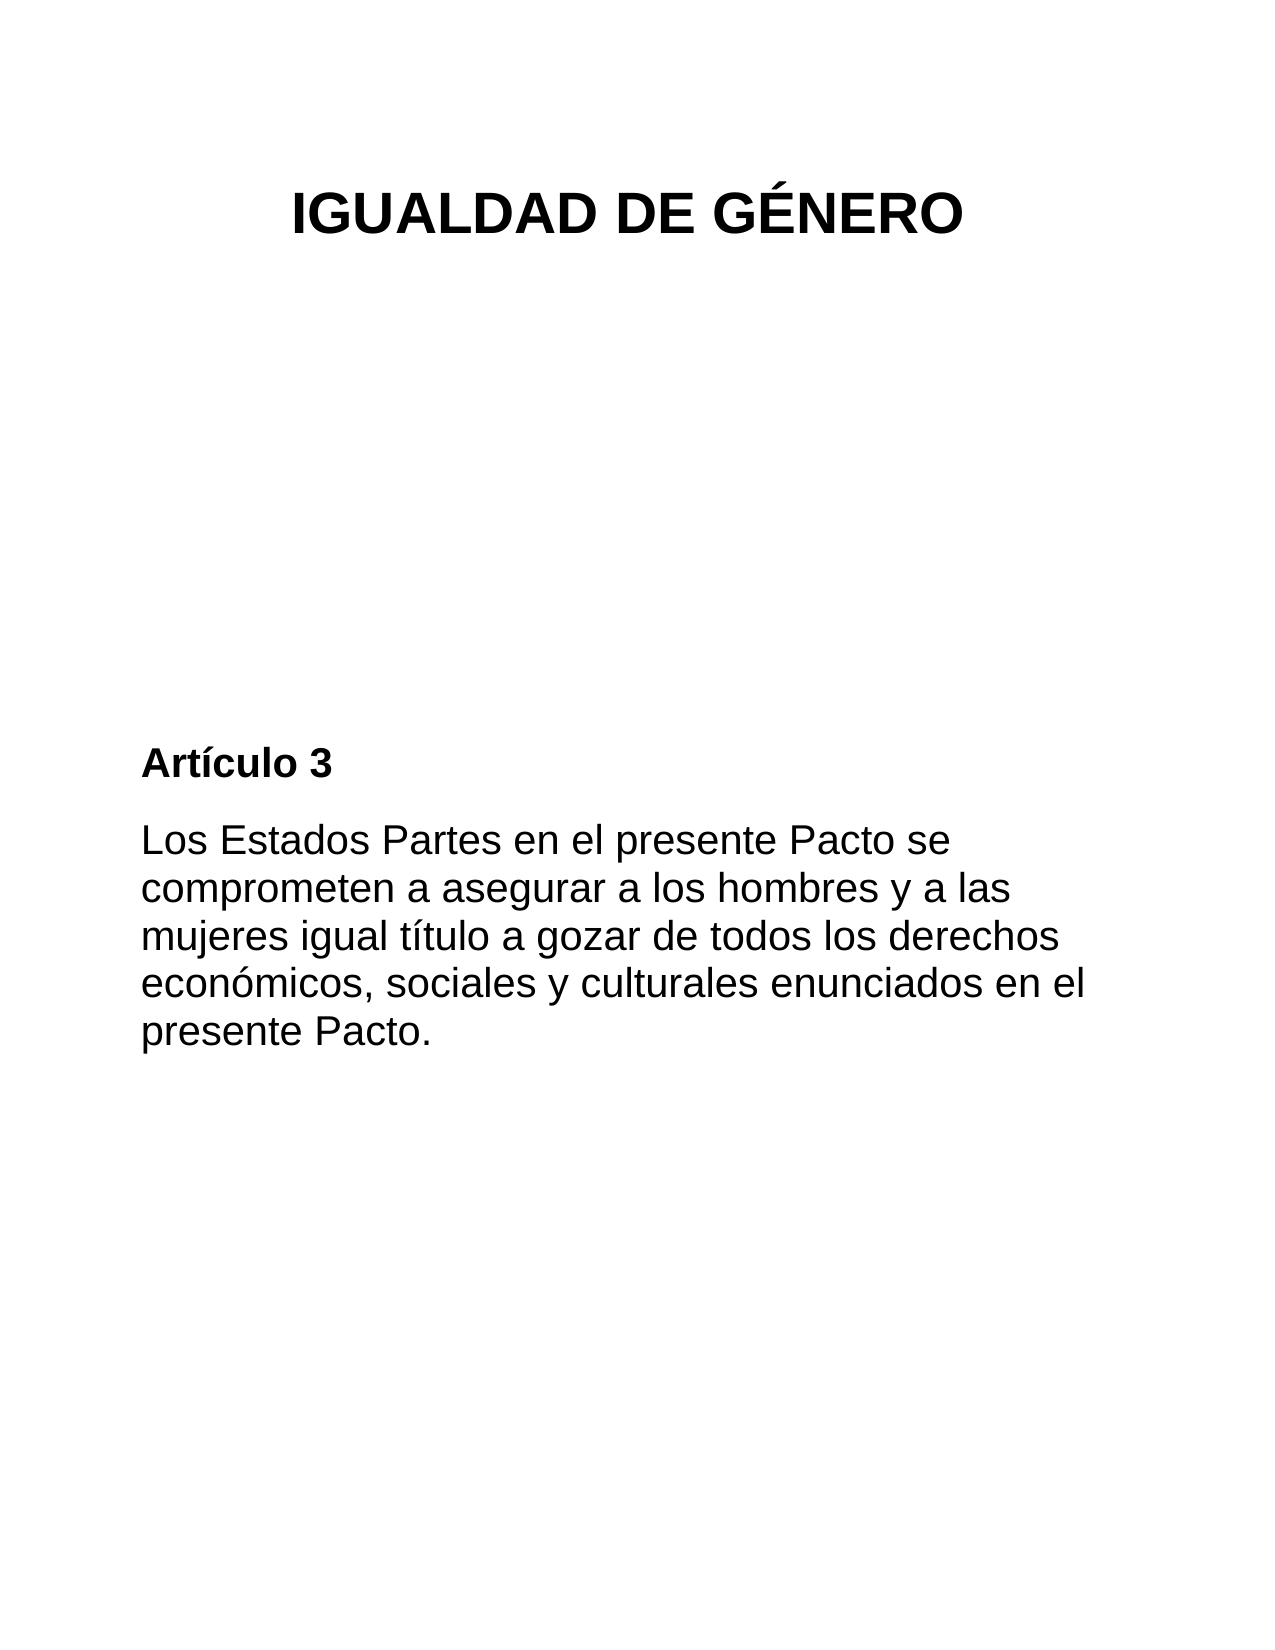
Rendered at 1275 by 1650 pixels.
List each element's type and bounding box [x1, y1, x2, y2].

table_header [141, 150, 1116, 1469]
